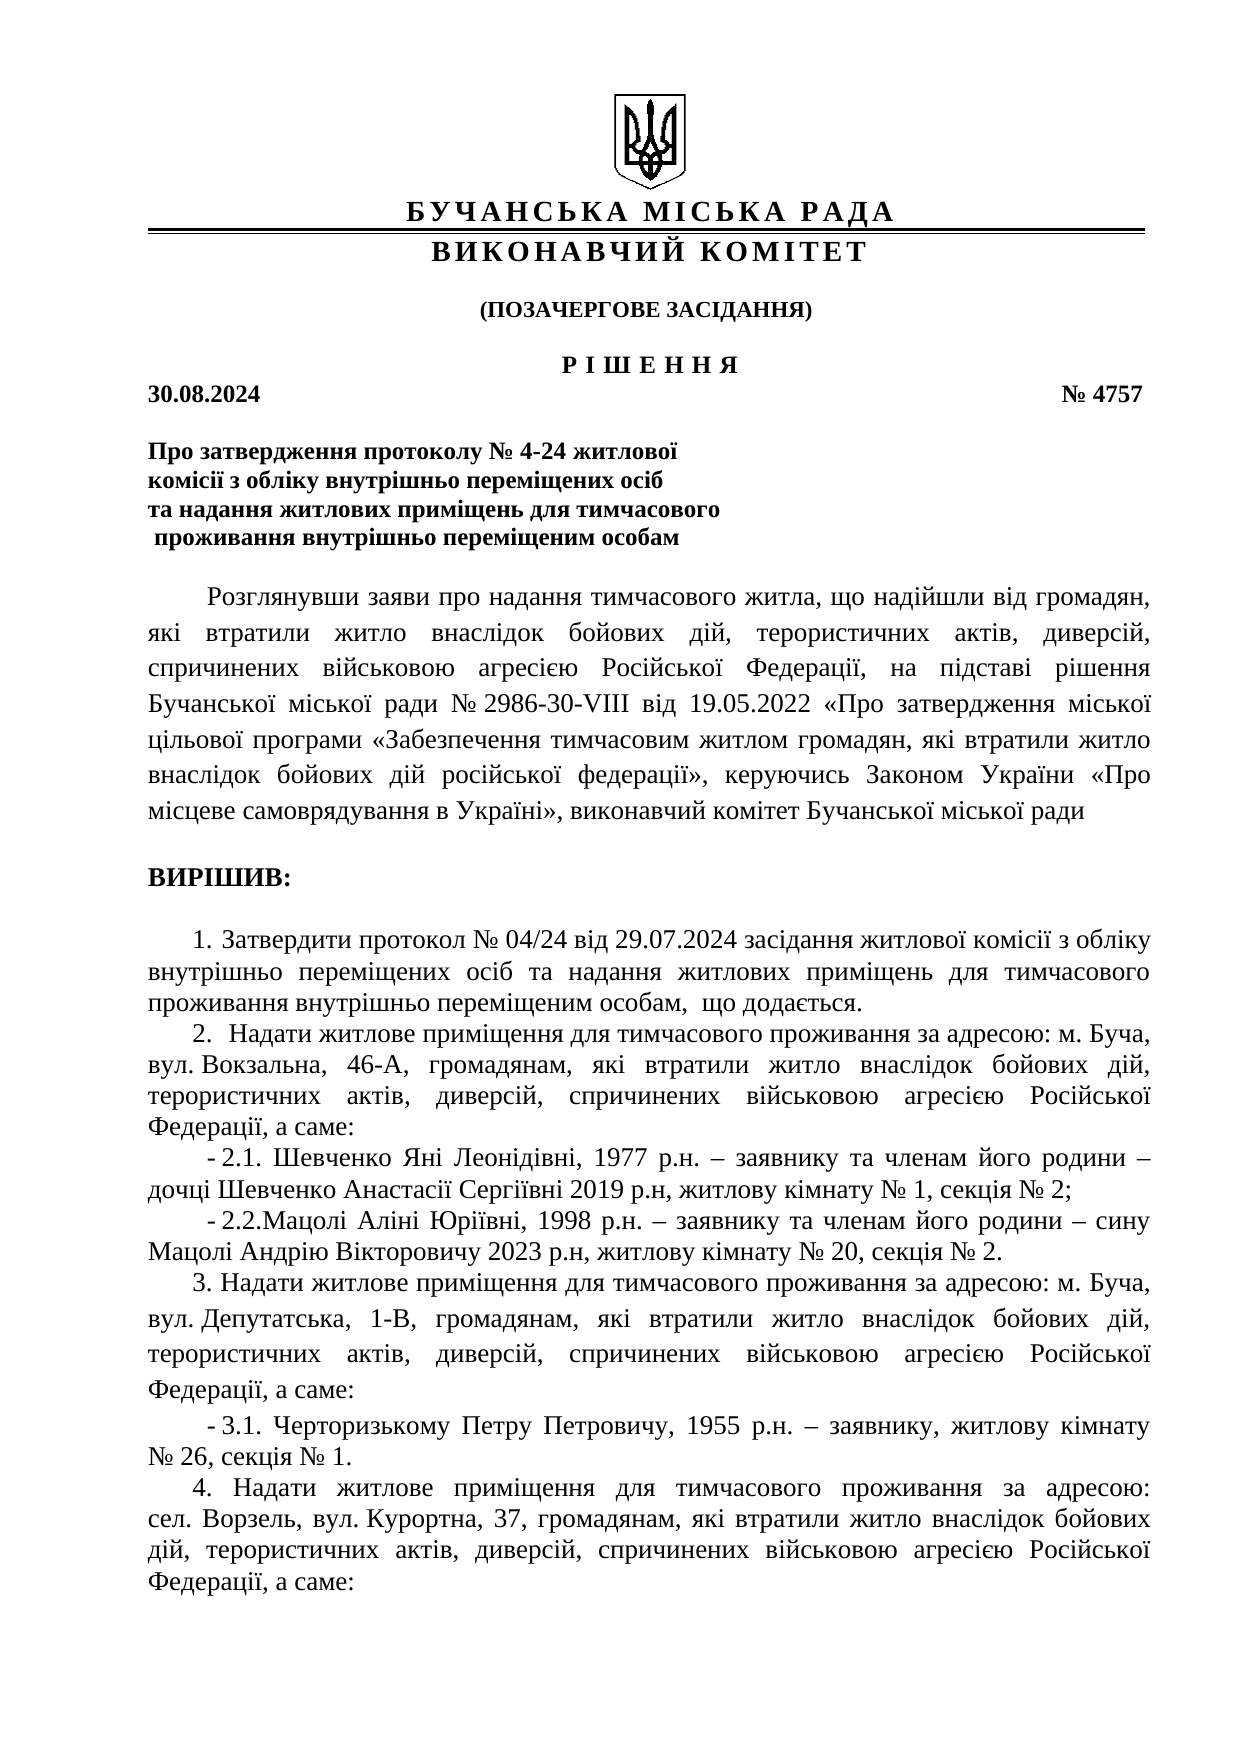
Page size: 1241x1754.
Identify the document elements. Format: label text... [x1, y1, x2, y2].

list 2.2.Мацолі Аліні Юріївні, 1998 р.н. – заявнику та членам його родини – сину Мацолі Андрію Вікторовичу 2023 р.н, житлову кімнату № 20, секція № 2. [148, 1204, 1152, 1266]
text Про затвердження протоколу № 4-24 житлової [573, 436, 1152, 465]
text та надання житлових приміщень для тимчасового [148, 494, 1152, 522]
text Розглянувши заяви про надання тимчасового житла, що надійшли від громадян, які втратили житло внаслідок бойових дій, терористичних актів, диверсій, спричинених військовою агресією Російської Федерації, на підставі рішення Бучанської міської ради № 2986-30-VIII від 19.05.2022 «Про затвердження міської цільової програми «Забезпечення тимчасовим житлом громадян, які втратили житло внаслідок бойових дій російської федерації», керуючись Законом України «Про місцеве самоврядування в Україні», виконавчий комітет Бучанської міської ради [148, 580, 1152, 826]
text ВИРІШИВ: [148, 861, 1152, 892]
text БУЧАНСЬКА МІСЬКА РАДА [148, 194, 1152, 228]
text 30.08.2024 № 4757 [148, 379, 1152, 407]
text комісії з обліку внутрішньо переміщених осіб [148, 465, 1152, 494]
list 2.1. Шевченко Яні Леонідівні, 1977 р.н. – заявнику та членам його родини – дочці Шевченко Анастасії Сергіївні 2019 р.н, житлову кімнату № 1, секція № 2; [148, 1142, 1152, 1204]
list Затвердити протокол № 04/24 від 29.07.2024 засідання житлової комісії з обліку внутрішньо переміщених осіб та надання житлових приміщень для тимчасового проживання внутрішньо переміщеним особам, що додається. [148, 923, 1152, 1017]
text 3. Надати житлове приміщення для тимчасового проживання за адресою: м. Буча, вул. Депутатська, 1-В, громадянам, які втратили житло внаслідок бойових дій, терористичних актів, диверсій, спричинених військовою агресією Російської Федерації, а саме: [148, 1266, 1152, 1404]
table_header ВИКОНАВЧИЙ КОМІТЕТ (ПОЗАЧЕРГОВЕ ЗАСІДАННЯ) [148, 234, 1144, 350]
text РІШЕННЯ [148, 350, 1152, 379]
text Про затвердження протоколу № 4-24 житлової [148, 436, 489, 465]
text 4. Надати житлове приміщення для тимчасового проживання за адресою: сел. Ворзель, вул. Курортна, 37, громадянам, які втратили житло внаслідок бойових дій, терористичних актів, диверсій, спричинених військовою агресією Російської Федерації, а саме: [148, 1471, 1152, 1596]
list Надати житлове приміщення для тимчасового проживання за адресою: м. Буча, вул. Вокзальна, 46-А, громадянам, які втратили житло внаслідок бойових дій, терористичних актів, диверсій, спричинених військовою агресією Російської Федерації, а саме: [148, 1017, 1152, 1142]
text проживання внутрішньо переміщеним особам [148, 522, 1152, 551]
list 3.1. Черторизькому Петру Петровичу, 1955 р.н. – заявнику, житлову кімнату № 26, секція № 1. [148, 1409, 1152, 1471]
